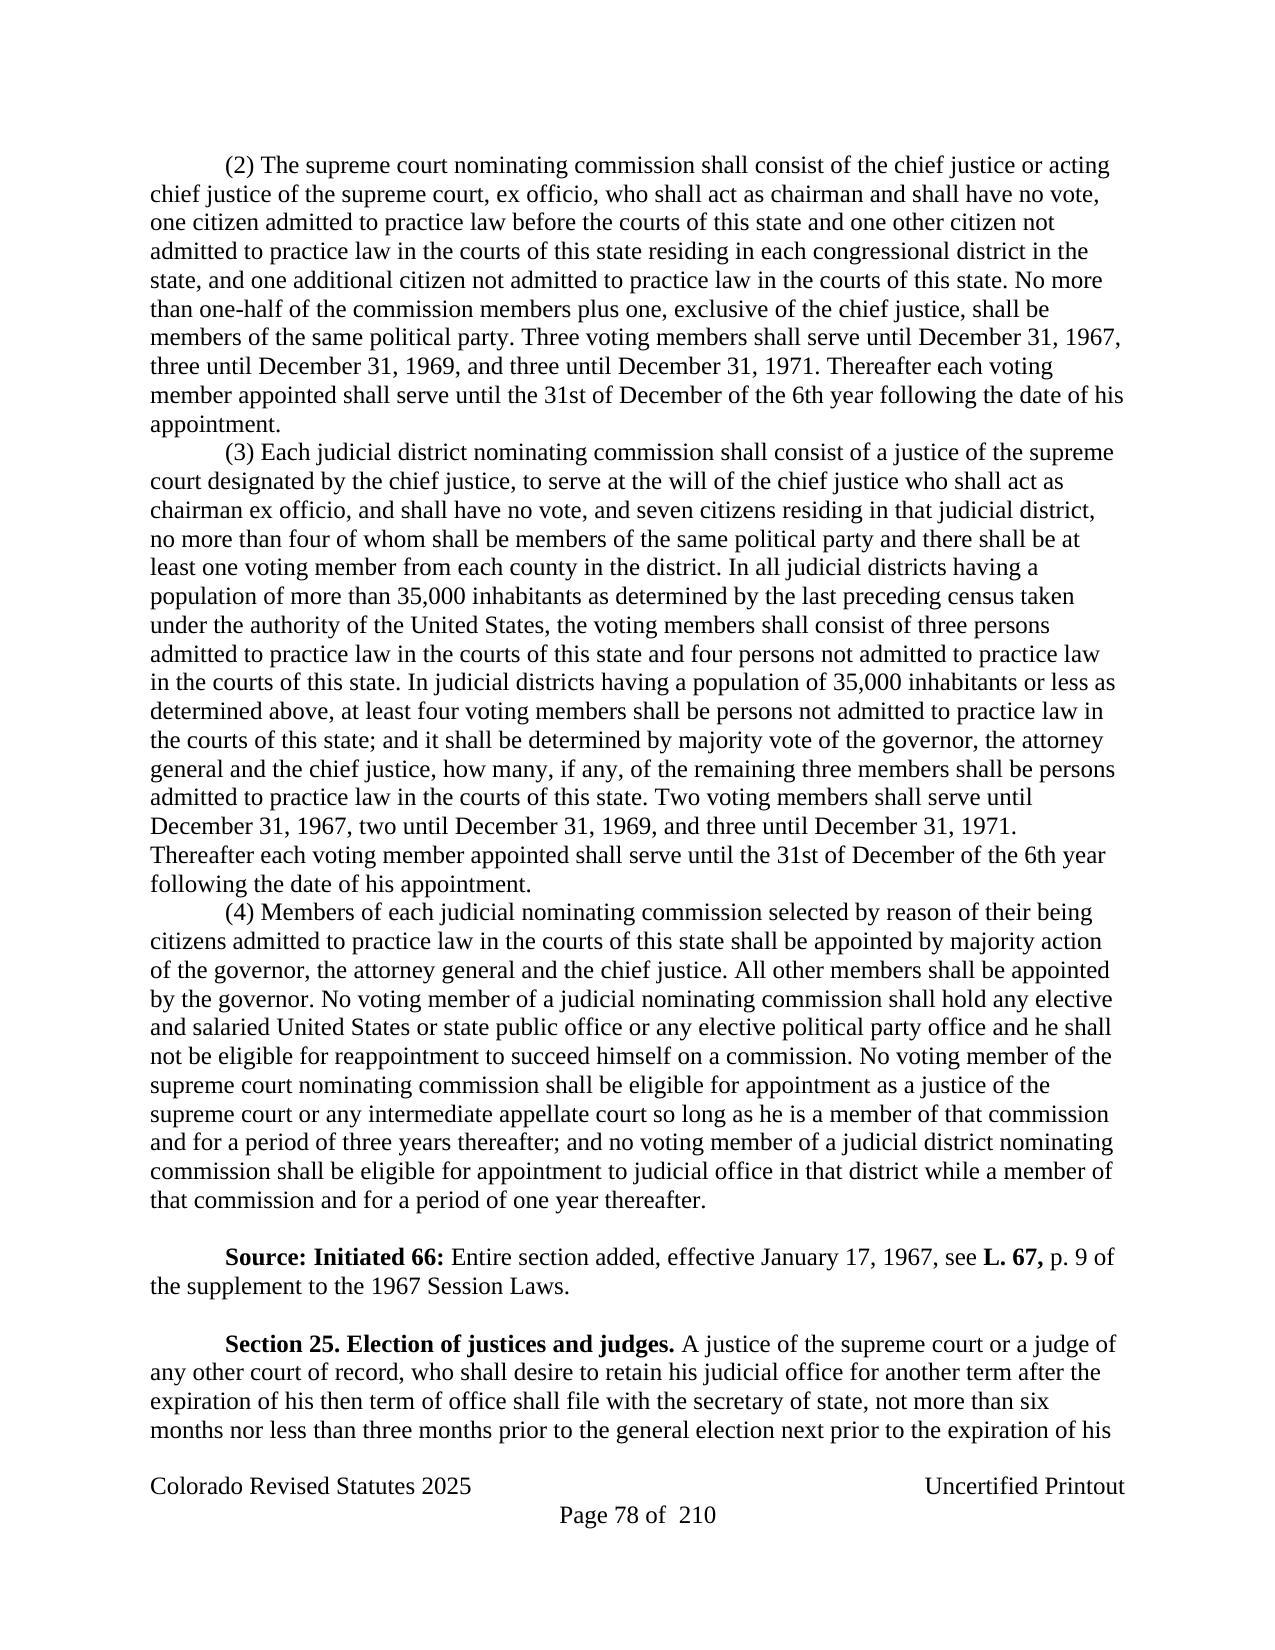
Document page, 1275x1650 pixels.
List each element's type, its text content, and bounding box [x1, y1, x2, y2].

text (2) The supreme court nominating commission shall consist of the chief justice or acting chief justice of the supreme court, ex officio, who shall act as chairman and shall have no vote, one citizen admitted to practice law before the courts of this state and one other citizen not admitted to practice law in the courts of this state residing in each congressional district in the state, and one additional citizen not admitted to practice law in the courts of this state. No more than one-half of the commission members plus one, exclusive of the chief justice, shall be members of the same political party. Three voting members shall serve until December 31, 1967, three until December 31, 1969, and three until December 31, 1971. Thereafter each voting member appointed shall serve until the 31st of December of the 6th year following the date of his appointment. [150, 150, 1125, 437]
text (4) Members of each judicial nominating commission selected by reason of their being citizens admitted to practice law in the courts of this state shall be appointed by majority action of the governor, the attorney general and the chief justice. All other members shall be appointed by the governor. No voting member of a judicial nominating commission shall hold any elective and salaried United States or state public office or any elective political party office and he shall not be eligible for reappointment to succeed himself on a commission. No voting member of the supreme court nominating commission shall be eligible for appointment as a justice of the supreme court or any intermediate appellate court so long as he is a member of that commission and for a period of three years thereafter; and no voting member of a judicial district nominating commission shall be eligible for appointment to judicial office in that district while a member of that commission and for a period of one year thereafter. [150, 897, 1125, 1214]
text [150, 1329, 1125, 1444]
text (3) Each judicial district nominating commission shall consist of a justice of the supreme court designated by the chief justice, to serve at the will of the chief justice who shall act as chairman ex officio, and shall have no vote, and seven citizens residing in that judicial district, no more than four of whom shall be members of the same political party and there shall be at least one voting member from each county in the district. In all judicial districts having a population of more than 35,000 inhabitants as determined by the last preceding census taken under the authority of the United States, the voting members shall consist of three persons admitted to practice law in the courts of this state and four persons not admitted to practice law in the courts of this state. In judicial districts having a population of 35,000 inhabitants or less as determined above, at least four voting members shall be persons not admitted to practice law in the courts of this state; and it shall be determined by majority vote of the governor, the attorney general and the chief justice, how many, if any, of the remaining three members shall be persons admitted to practice law in the courts of this state. Two voting members shall serve until December 31, 1967, two until December 31, 1969, and three until December 31, 1971. Thereafter each voting member appointed shall serve until the 31st of December of the 6th year following the date of his appointment. [150, 437, 1125, 897]
text Source: Initiated 66: Entire section added, effective January 17, 1967, see L. 67, p. 9 of the supplement to the 1967 Session Laws. [150, 1242, 1125, 1300]
